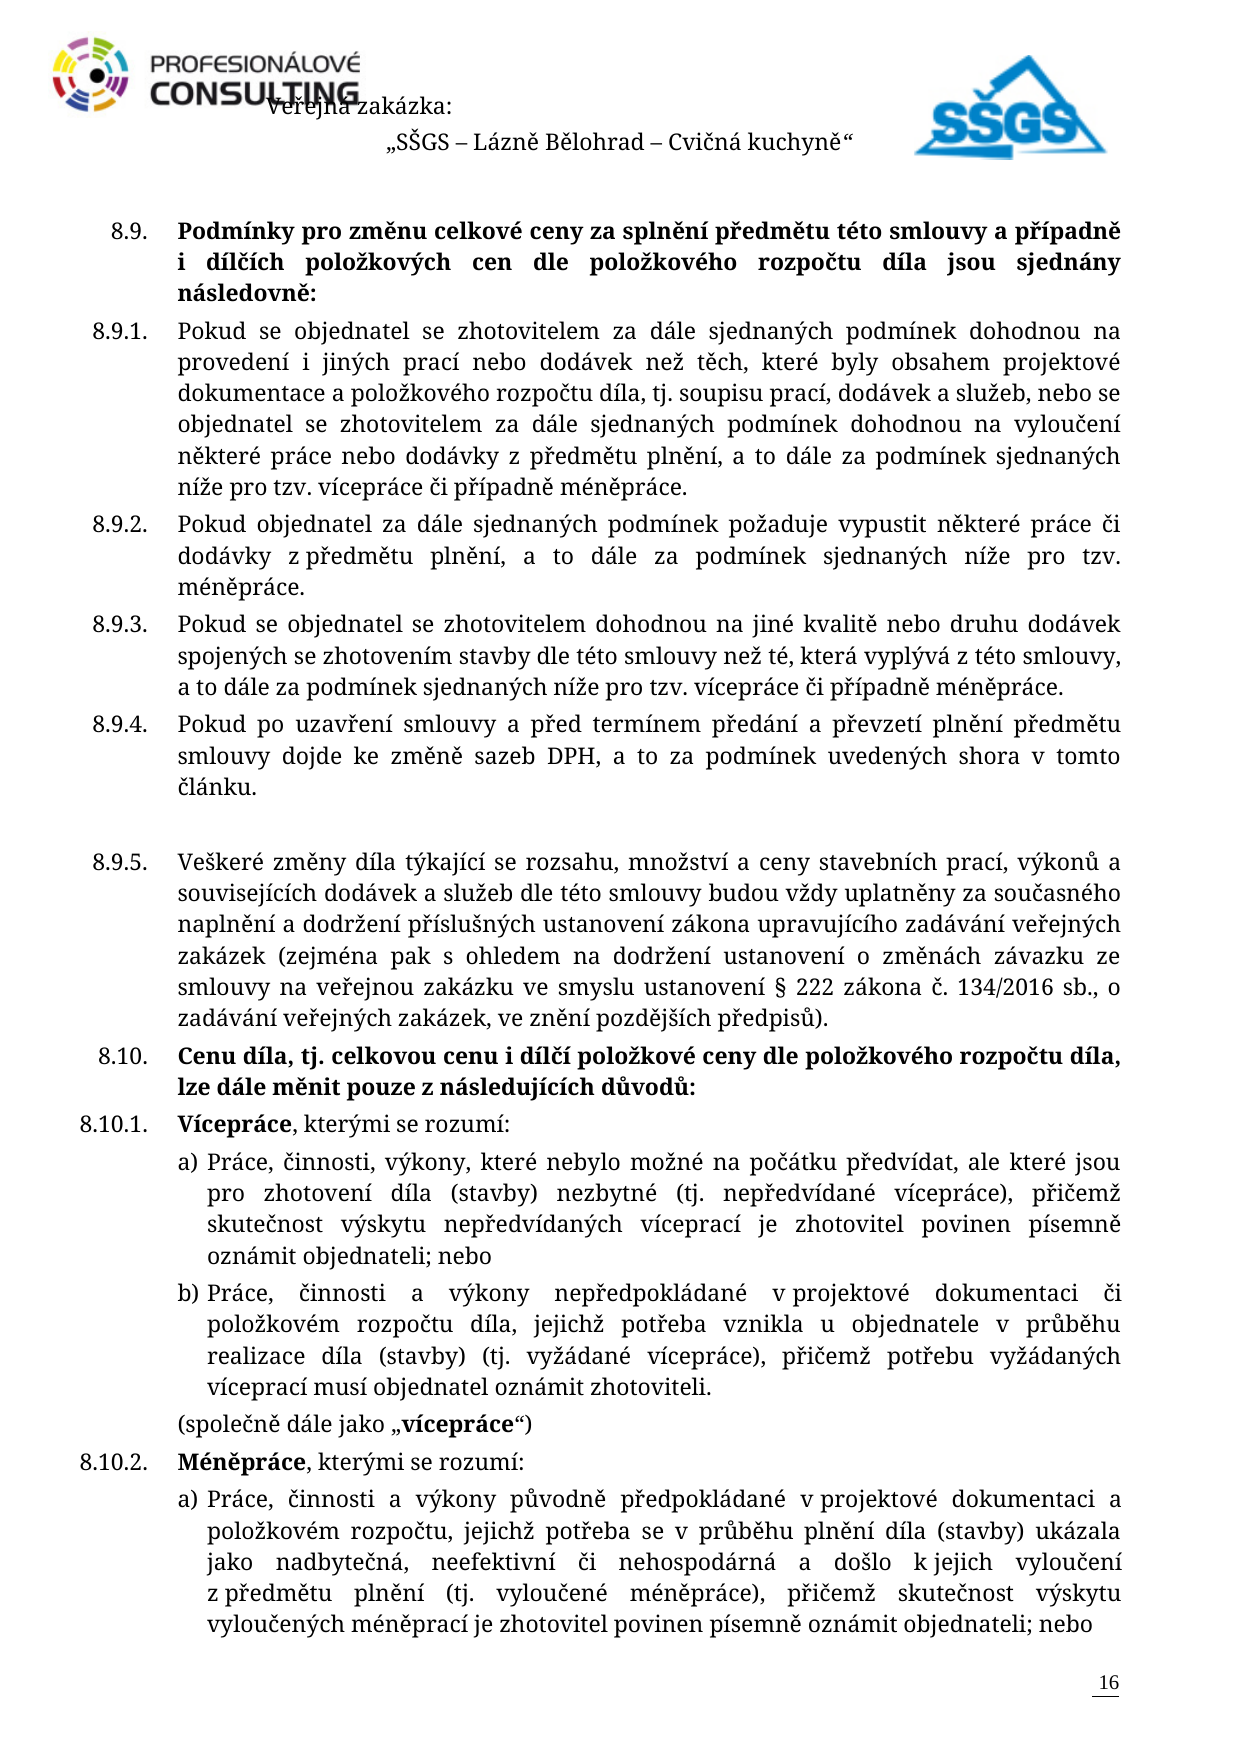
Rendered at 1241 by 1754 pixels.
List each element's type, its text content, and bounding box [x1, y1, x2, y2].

list Práce, činnosti a výkony nepředpokládané v projektové dokumentaci či položkovém rozpočtu díla, jejichž potřeba vznikla u objednatele v průběhu realizace díla (stavby) (tj. vyžádané vícepráce), přičemž potřebu vyžádaných víceprací musí objednatel oznámit zhotoviteli. [177, 1277, 1122, 1402]
list Práce, činnosti, výkony, které nebylo možné na počátku předvídat, ale které jsou pro zhotovení díla (stavby) nezbytné (tj. nepředvídané vícepráce), přičemž skutečnost výskytu nepředvídaných víceprací je zhotovitel povinen písemně oznámit objednateli; nebo [177, 1146, 1122, 1271]
list Cenu díla, tj. celkovou cenu i dílčí položkové ceny dle položkového rozpočtu díla, lze dále měnit pouze z následujících důvodů: [148, 1040, 1122, 1102]
list Pokud po uzavření smlouvy a před termínem předání a převzetí plnění předmětu smlouvy dojde ke změně sazeb DPH, a to za podmínek uvedených shora v tomto článku. [148, 708, 1122, 802]
picture [47, 31, 366, 118]
picture [360, 104, 366, 113]
list Pokud objednatel za dále sjednaných podmínek požaduje vypustit některé práce či dodávky z předmětu plnění, a to dále za podmínek sjednaných níže pro tzv. méněpráce. [148, 508, 1122, 602]
list Pokud se objednatel se zhotovitelem dohodnou na jiné kvalitě nebo druhu dodávek spojených se zhotovením stavby dle této smlouvy než té, která vyplývá z této smlouvy, a to dále za podmínek sjednaných níže pro tzv. vícepráce či případně méněpráce. [148, 608, 1122, 702]
picture [913, 55, 1110, 160]
list Práce, činnosti a výkony původně předpokládané v projektové dokumentaci a položkovém rozpočtu, jejichž potřeba se v průběhu plnění díla (stavby) ukázala jako nadbytečná, neefektivní či nehospodárná a došlo k jejich vyloučení z předmětu plnění (tj. vyloučené méněpráce), přičemž skutečnost výskytu vyloučených méněprací je zhotovitel povinen písemně oznámit objednateli; nebo [177, 1483, 1122, 1640]
list (společně dále jako „vícepráce“) [177, 1408, 1122, 1440]
list Méněpráce, kterými se rozumí: [148, 1446, 1122, 1477]
list Vícepráce, kterými se rozumí: [148, 1108, 1122, 1140]
list Veškeré změny díla týkající se rozsahu, množství a ceny stavebních prací, výkonů a souvisejících dodávek a služeb dle této smlouvy budou vždy uplatněny za současného naplnění a dodržení příslušných ustanovení zákona upravujícího zadávání veřejných zakázek (zejména pak s ohledem na dodržení ustanovení o změnách závazku ze smlouvy na veřejnou zakázku ve smyslu ustanovení § 222 zákona č. 134/2016 sb., o zadávání veřejných zakázek, ve znění pozdějších předpisů). [148, 846, 1122, 1033]
list Pokud se objednatel se zhotovitelem za dále sjednaných podmínek dohodnou na provedení i jiných prací nebo dodávek než těch, které byly obsahem projektové dokumentace a položkového rozpočtu díla, tj. soupisu prací, dodávek a služeb, nebo se objednatel se zhotovitelem za dále sjednaných podmínek dohodnou na vyloučení některé práce nebo dodávky z předmětu plnění, a to dále za podmínek sjednaných níže pro tzv. vícepráce či případně méněpráce. [148, 315, 1122, 502]
list Podmínky pro změnu celkové ceny za splnění předmětu této smlouvy a případně i dílčích položkových cen dle položkového rozpočtu díla jsou sjednány následovně: [148, 215, 1122, 308]
